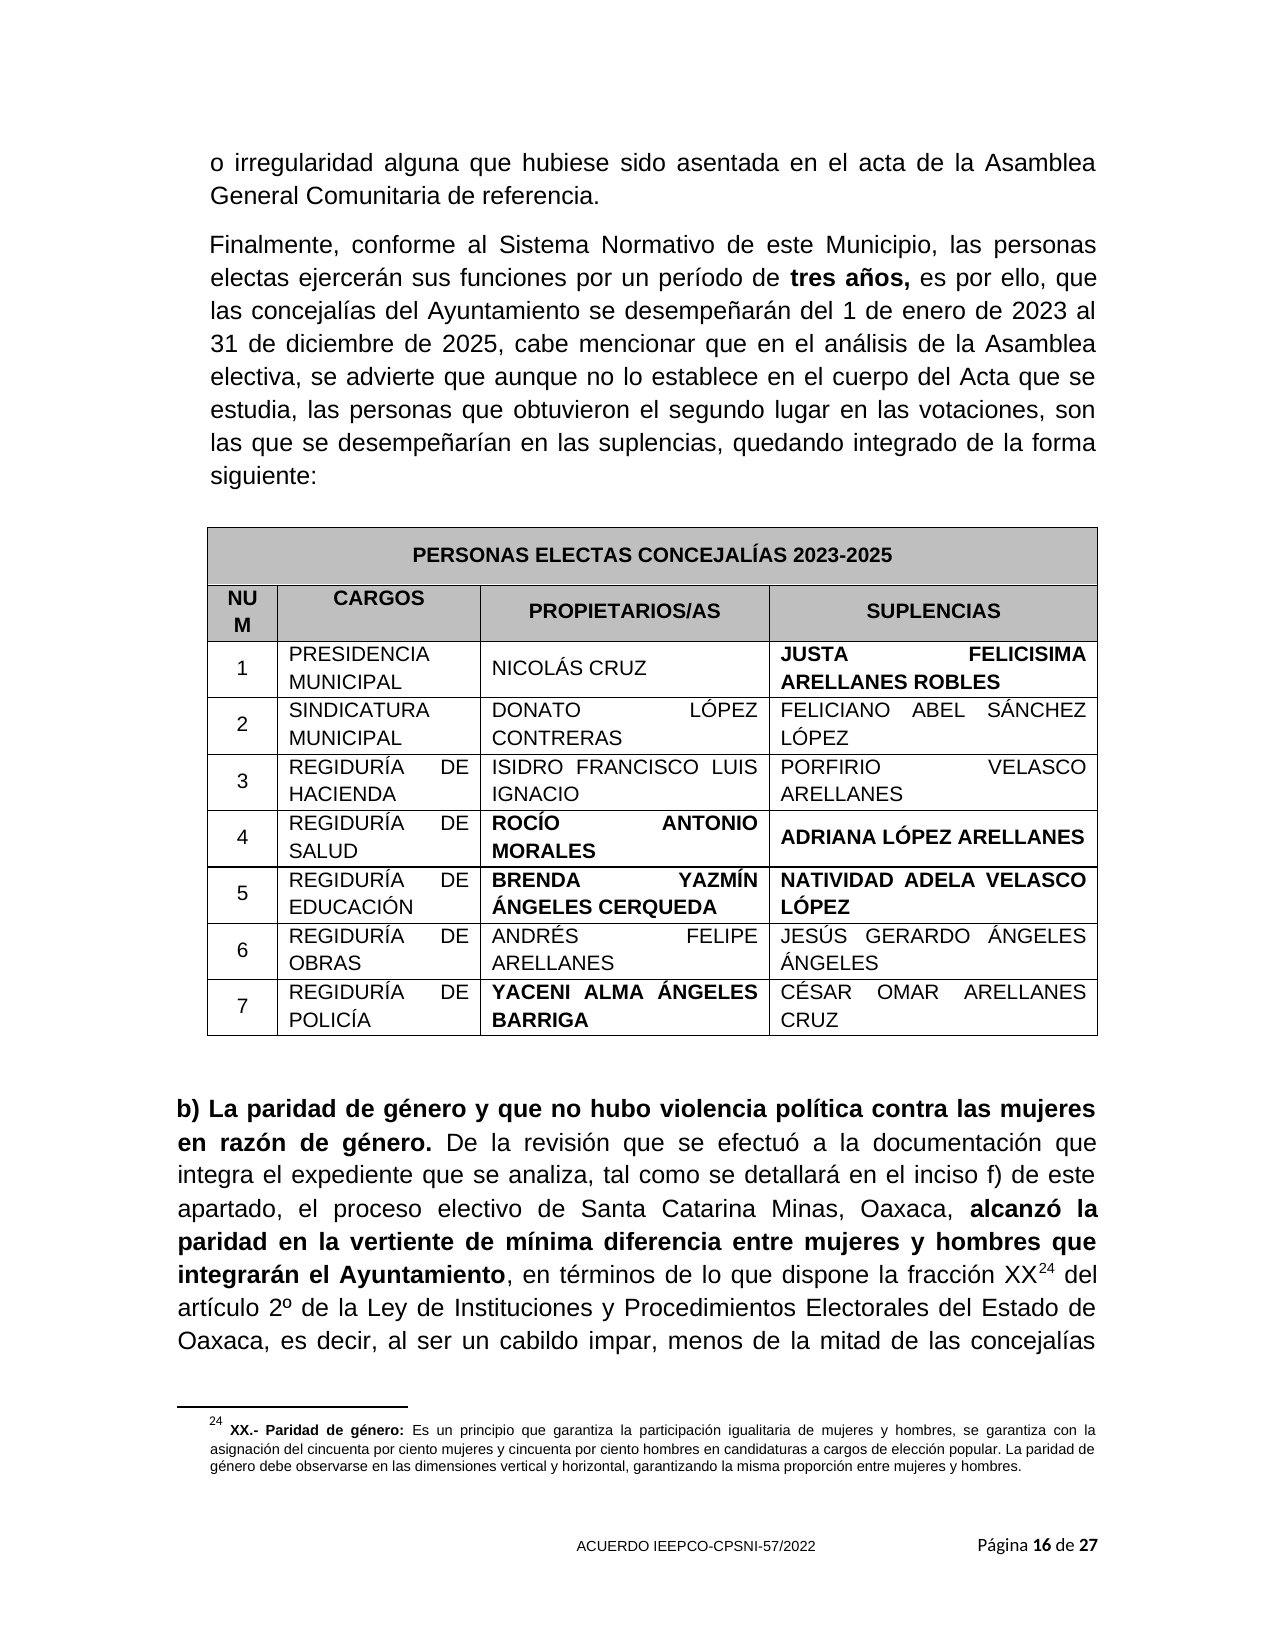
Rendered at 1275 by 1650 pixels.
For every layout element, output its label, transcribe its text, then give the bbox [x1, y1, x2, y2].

table_cell REGIDURÍA DE EDUCACIÓN [278, 868, 480, 923]
table_cell NUM [208, 586, 277, 641]
table_cell REGIDURÍA DE POLICÍA [278, 980, 480, 1035]
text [209, 148, 1098, 209]
table_cell PROPIETARIOS/AS [481, 586, 769, 641]
table_cell PRESIDENCIA MUNICIPAL [278, 642, 480, 697]
text Finalmente, conforme al Sistema Normativo de este Municipio, las personas electas ejercerán sus funciones por un período de tres años, es por ello, que las concejalías del Ayuntamiento se desempeñarán del 1 de enero de 2023 al 31 de diciembre de 2025, cabe mencionar que en el análisis de la Asamblea electiva, se advierte que aunque no lo establece en el cuerpo del Acta que se estudia, las personas que obtuvieron el segundo lugar en las votaciones, son las que se desempeñarían en las suplencias, quedando integrado de la forma siguiente: [209, 230, 1098, 490]
table_cell 2 [208, 698, 277, 754]
table_cell CÉSAR OMAR ARELLANES CRUZ [770, 980, 1097, 1035]
table_header PERSONAS ELECTAS CONCEJALÍAS 2023-2025 [208, 528, 1097, 584]
table_cell 4 [208, 811, 277, 866]
table_cell PORFIRIO VELASCO ARELLANES [770, 755, 1097, 810]
table_cell 1 [208, 642, 277, 697]
table_cell YACENI ALMA ÁNGELES BARRIGA [481, 980, 769, 1035]
table_cell ISIDRO FRANCISCO LUIS IGNACIO [481, 755, 769, 810]
table_cell NICOLÁS CRUZ [481, 642, 769, 697]
table_cell SINDICATURA MUNICIPAL [278, 698, 480, 754]
table_cell FELICIANO ABEL SÁNCHEZ LÓPEZ [770, 698, 1097, 754]
table_cell 6 [208, 924, 277, 979]
table_cell REGIDURÍA DE OBRAS [278, 924, 480, 979]
table_cell ADRIANA LÓPEZ ARELLANES [770, 811, 1097, 866]
table_cell 7 [208, 980, 277, 1035]
table_cell ANDRÉS FELIPE ARELLANES [481, 924, 769, 979]
table_cell REGIDURÍA DE SALUD [278, 811, 480, 866]
table_cell CARGOS [278, 586, 480, 641]
table_cell ROCÍO ANTONIO MORALES [481, 811, 769, 866]
table_cell NATIVIDAD ADELA VELASCO LÓPEZ [770, 868, 1097, 923]
table_cell DONATO LÓPEZ CONTRERAS [481, 698, 769, 754]
table_cell BRENDA YAZMÍN ÁNGELES CERQUEDA [481, 868, 769, 923]
table_cell 5 [208, 868, 277, 923]
table_cell JESÚS GERARDO ÁNGELES ÁNGELES [770, 924, 1097, 979]
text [176, 1094, 1098, 1354]
table_cell SUPLENCIAS [770, 586, 1097, 641]
table_cell JUSTA FELICISIMA ARELLANES ROBLES [770, 642, 1097, 697]
table_cell 3 [208, 755, 277, 810]
table_cell REGIDURÍA DE HACIENDA [278, 755, 480, 810]
